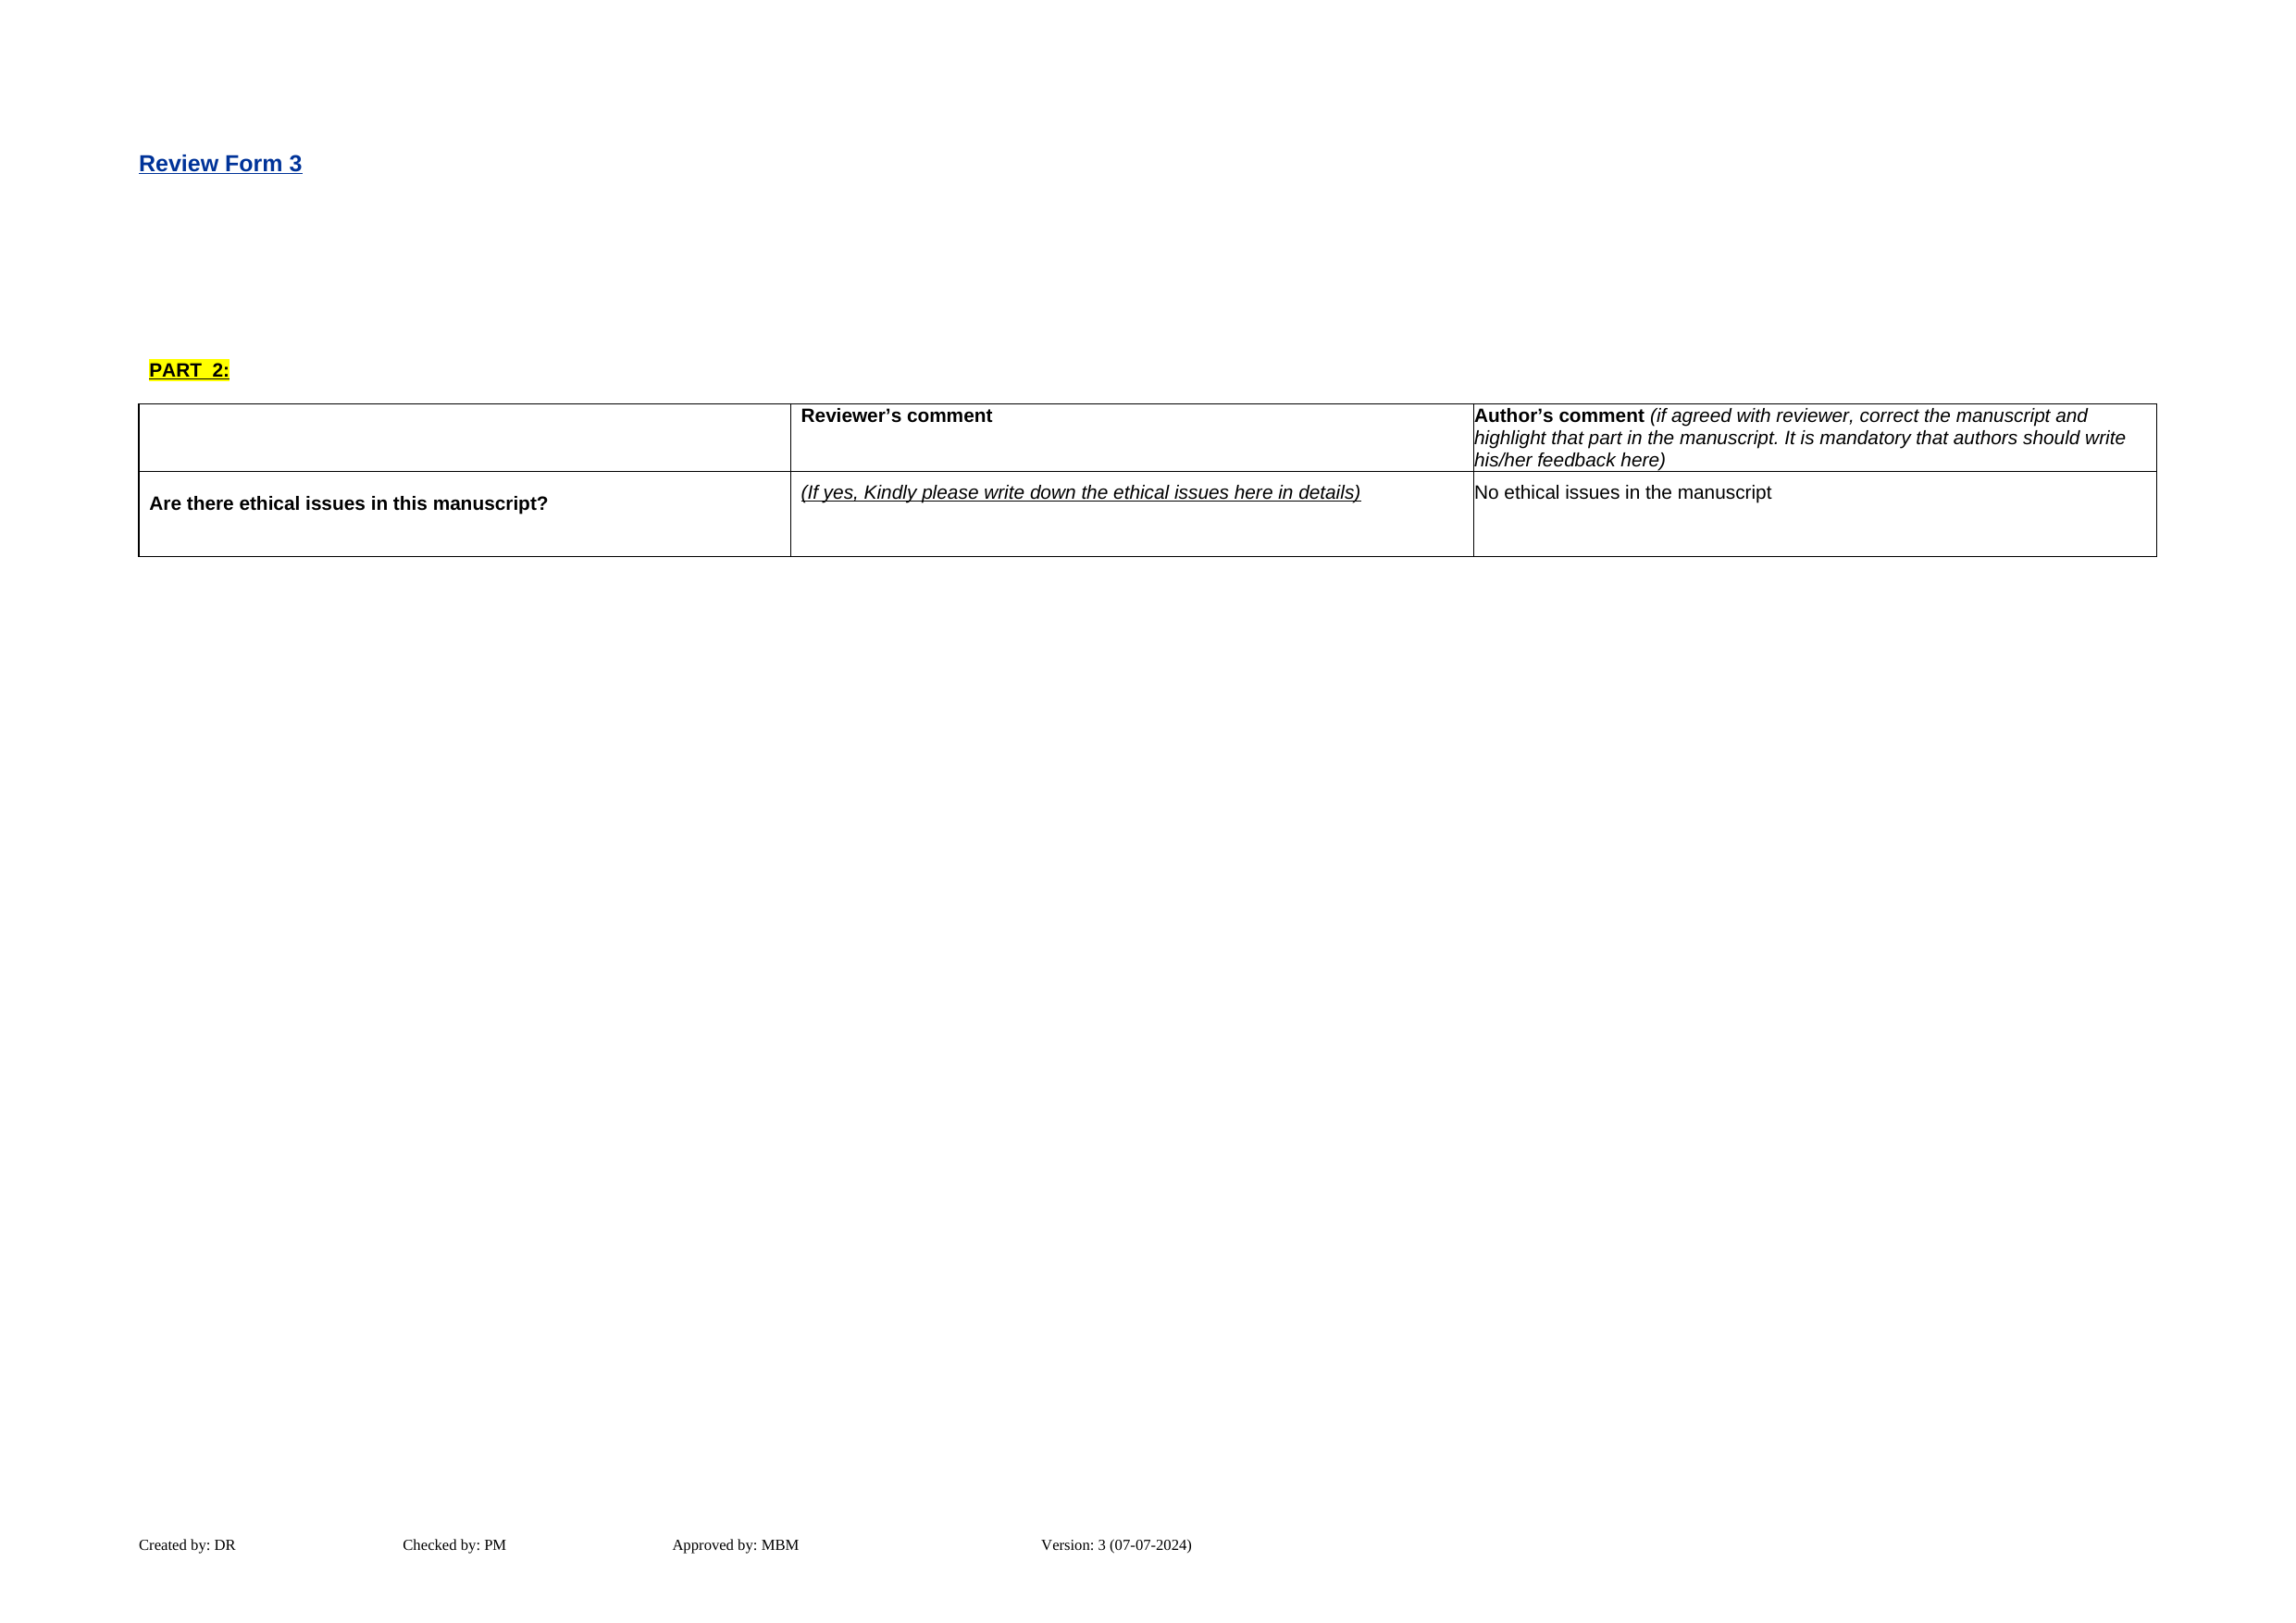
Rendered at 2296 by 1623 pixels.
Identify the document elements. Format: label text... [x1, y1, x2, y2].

table_cell Are there ethical issues in this manuscript? [140, 472, 790, 556]
table_cell Reviewer’s comment [791, 404, 1473, 470]
table_cell Author’s comment (if agreed with reviewer, correct the manuscript and highlight that part in the manuscript. It is mandatory that authors should write his/her feedback here) [1474, 404, 2156, 470]
table_cell (If yes, Kindly please write down the ethical issues here in details) [791, 472, 1473, 556]
table_header PART 2: [139, 359, 2156, 403]
table_cell [140, 404, 790, 470]
table_cell No ethical issues in the manuscript [1474, 472, 2156, 556]
